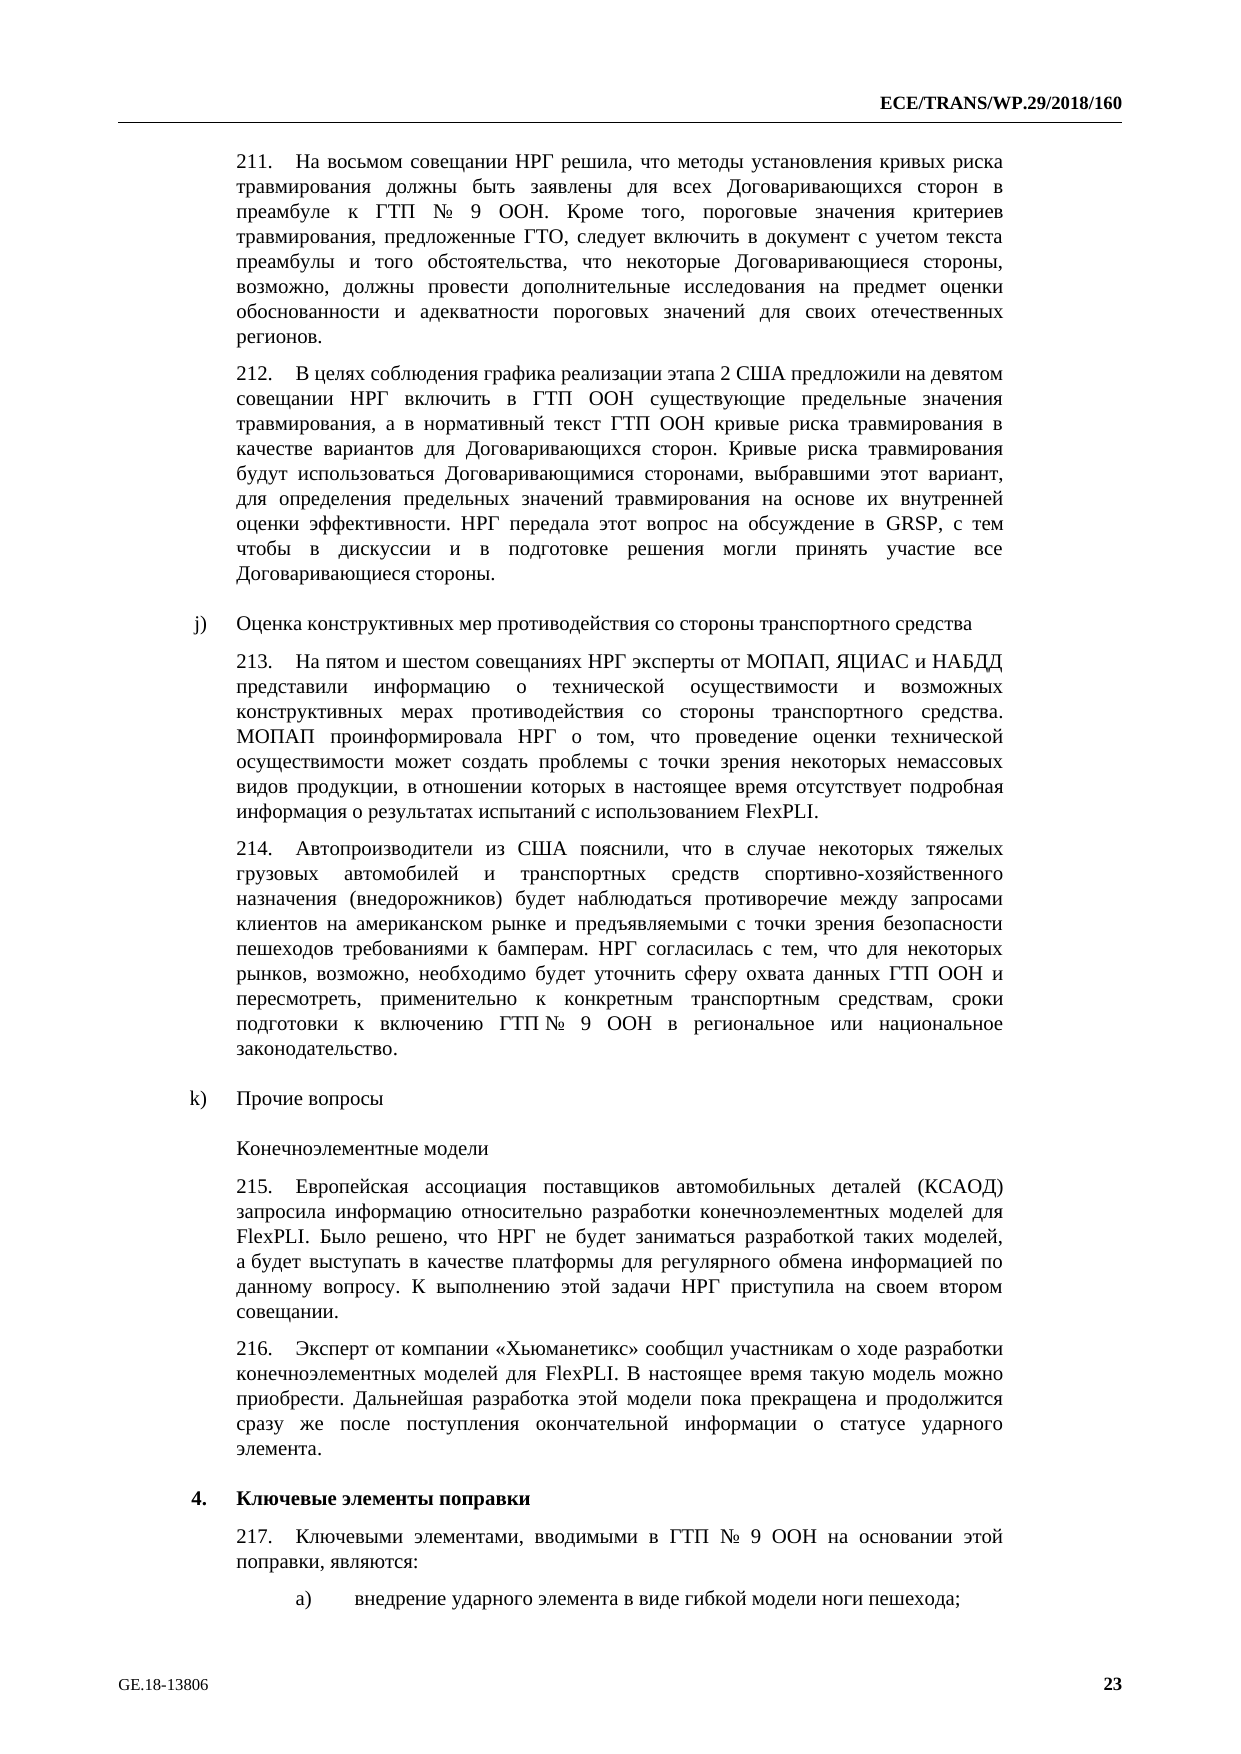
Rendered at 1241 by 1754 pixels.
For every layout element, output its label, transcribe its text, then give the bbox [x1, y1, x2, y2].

text 214. Автопроизводители из США пояснили, что в случае некоторых тяжелых грузовых автомобилей и транспортных средств спортивно-хозяйственного назначения (внедорожников) будет наблюдаться противоречие между запросами клиентов на американском рынке и предъявляемыми с точки зрения безопасности пешеходов требованиями к бамперам. НРГ согласилась с тем, что для некоторых рынков, возможно, необходимо будет уточнить сферу охвата данных ГТП ООН и пересмотреть, применительно к конкретным транспортным средствам, сроки подготовки к включению ГТП № 9 ООН в региональное или национальное законодательство. [236, 835, 1004, 1060]
text a) внедрение ударного элемента в виде гибкой модели ноги пешехода; [236, 1585, 1004, 1610]
text 215. Европейская ассоциация поставщиков автомобильных деталей (КСАОД) запросила информацию относительно разработки конечноэлементных моделей для FlexPLI. Было решено, что НРГ не будет заниматься разработкой таких моделей, а будет выступать в качестве платформы для регулярного обмена информацией по данному вопросу. К выполнению этой задачи НРГ приступила на своем втором совещании. [236, 1173, 1004, 1323]
text j) Оценка конструктивных мер противодействия со стороны транспортного средства [118, 610, 1004, 635]
text 211. На восьмом совещании НРГ решила, что методы установления кривых риска травмирования должны быть заявлены для всех Договаривающихся сторон в преамбуле к ГТП № 9 ООН. Кроме того, пороговые значения критериев травмирования, предложенные ГТО, следует включить в документ с учетом текста преамбулы и того обстоятельства, что некоторые Договаривающиеся стороны, возможно, должны провести дополнительные исследования на предмет оценки обоснованности и адекватности пороговых значений для своих отечественных регионов. [236, 148, 1004, 348]
text k) Прочие вопросы [118, 1085, 1004, 1110]
text 217. Ключевыми элементами, вводимыми в ГТП № 9 ООН на основании этой поправки, являются: [236, 1523, 1004, 1573]
text 4. Ключевые элементы поправки [118, 1485, 1004, 1510]
text 216. Эксперт от компании «Хьюманетикс» сообщил участникам о ходе разработки конечноэлементных моделей для FlexPLI. В настоящее время такую модель можно приобрести. Дальнейшая разработка этой модели пока прекращена и продолжится сразу же после поступления окончательной информации о статусе ударного элемента. [236, 1335, 1004, 1460]
text 213. На пятом и шестом совещаниях НРГ эксперты от МОПАП, ЯЦИАС и НАБДД представили информацию о технической осуществимости и возможных конструктивных мерах противодействия со стороны транспортного средства. МОПАП проинформировала НРГ о том, что проведение оценки технической осуществимости может создать проблемы с точки зрения некоторых немассовых видов продукции, в отношении которых в настоящее время отсутствует подробная информация о результатах испытаний с использованием FlexPLI. [236, 648, 1004, 823]
text 212. В целях соблюдения графика реализации этапа 2 США предложили на девятом совещании НРГ включить в ГТП ООН существующие предельные значения травмирования, а в нормативный текст ГТП ООН кривые риска травмирования в качестве вариантов для Договаривающихся сторон. Кривые риска травмирования будут использоваться Договаривающимися сторонами, выбравшими этот вариант, для определения предельных значений травмирования на основе их внутренней оценки эффективности. НРГ передала этот вопрос на обсуждение в GRSP, с тем чтобы в дискуссии и в подготовке решения могли принять участие все Договаривающиеся стороны. [236, 360, 1004, 585]
text Конечноэлементные модели [118, 1135, 1004, 1160]
